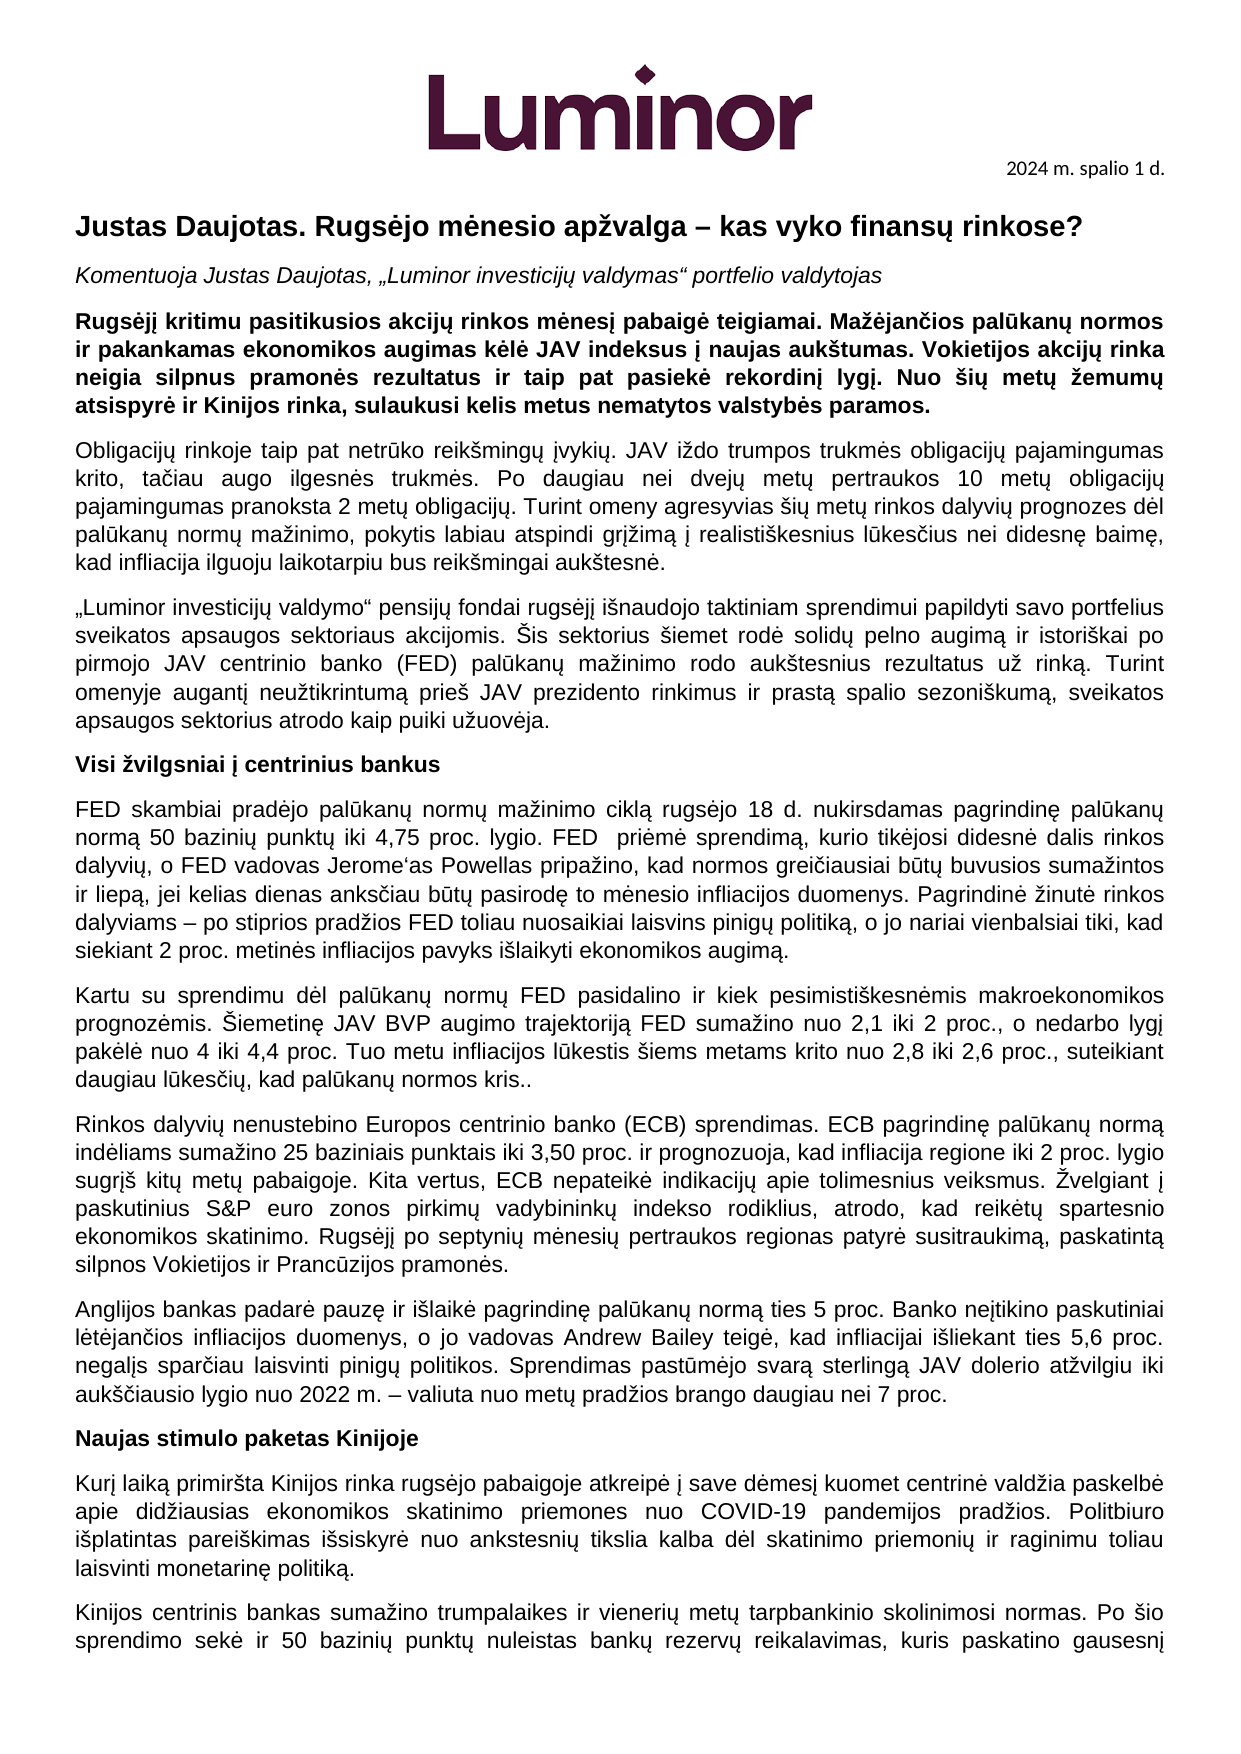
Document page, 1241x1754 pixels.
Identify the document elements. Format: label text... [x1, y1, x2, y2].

text „Luminor investicijų valdymo“ pensijų fondai rugsėjį išnaudojo taktiniam sprendimui papildyti savo portfelius sveikatos apsaugos sektoriaus akcijomis. Šis sektorius šiemet rodė solidų pelno augimą ir istoriškai po pirmojo JAV centrinio banko (FED) palūkanų mažinimo rodo aukštesnius rezultatus už rinką. Turint omenyje augantį neužtikrintumą prieš JAV prezidento rinkimus ir prastą spalio sezoniškumą, sveikatos apsaugos sektorius atrodo kaip puiki užuovėja. [75, 593, 1165, 734]
text Justas Daujotas. Rugsėjo mėnesio apžvalga – kas vyko finansų rinkose? [75, 209, 1165, 242]
text Kartu su sprendimu dėl palūkanų normų FED pasidalino ir kiek pesimistiškesnėmis makroekonomikos prognozėmis. Šiemetinę JAV BVP augimo trajektoriją FED sumažino nuo 2,1 iki 2 proc., o nedarbo lygį pakėlė nuo 4 iki 4,4 proc. Tuo metu infliacijos lūkestis šiems metams krito nuo 2,8 iki 2,6 proc., suteikiant daugiau lūkesčių, kad palūkanų normos kris.. [75, 981, 1165, 1093]
text FED skambiai pradėjo palūkanų normų mažinimo ciklą rugsėjo 18 d. nukirsdamas pagrindinę palūkanų normą 50 bazinių punktų iki 4,75 proc. lygio. FED priėmė sprendimą, kurio tikėjosi didesnė dalis rinkos dalyvių, o FED vadovas Jerome‘as Powellas pripažino, kad normos greičiausiai būtų buvusios sumažintos ir liepą, jei kelias dienas anksčiau būtų pasirodę to mėnesio infliacijos duomenys. Pagrindinė žinutė rinkos dalyviams – po stiprios pradžios FED toliau nuosaikiai laisvins pinigų politiką, o jo nariai vienbalsiai tiki, kad siekiant 2 proc. metinės infliacijos pavyks išlaikyti ekonomikos augimą. [75, 795, 1165, 964]
text Rinkos dalyvių nenustebino Europos centrinio banko (ECB) sprendimas. ECB pagrindinę palūkanų normą indėliams sumažino 25 baziniais punktais iki 3,50 proc. ir prognozuoja, kad infliacija regione iki 2 proc. lygio sugrįš kitų metų pabaigoje. Kita vertus, ECB nepateikė indikacijų apie tolimesnius veiksmus. Žvelgiant į paskutinius S&P euro zonos pirkimų vadybininkų indekso rodiklius, atrodo, kad reikėtų spartesnio ekonomikos skatinimo. Rugsėjį po septynių mėnesių pertraukos regionas patyrė susitraukimą, paskatintą silpnos Vokietijos ir Prancūzijos pramonės. [75, 1110, 1165, 1278]
text Naujas stimulo paketas Kinijoje [75, 1424, 1165, 1452]
text Kurį laiką primiršta Kinijos rinka rugsėjo pabaigoje atkreipė į save dėmesį kuomet centrinė valdžia paskelbė apie didžiausias ekonomikos skatinimo priemones nuo COVID-19 pandemijos pradžios. Politbiuro išplatintas pareiškimas išsiskyrė nuo ankstesnių tikslia kalba dėl skatinimo priemonių ir raginimu toliau laisvinti monetarinę politiką. [75, 1469, 1165, 1582]
text Rugsėjį kritimu pasitikusios akcijų rinkos mėnesį pabaigė teigiamai. Mažėjančios palūkanų normos ir pakankamas ekonomikos augimas kėlė JAV indeksus į naujas aukštumas. Vokietijos akcijų rinka neigia silpnus pramonės rezultatus ir taip pat pasiekė rekordinį lygį. Nuo šių metų žemumų atsispyrė ir Kinijos rinka, sulaukusi kelis metus nematytos valstybės paramos. [75, 307, 1165, 419]
picture [404, 59, 836, 156]
text Komentuoja Justas Daujotas, „Luminor investicijų valdymas“ portfelio valdytojas [75, 262, 1165, 288]
text Obligacijų rinkoje taip pat netrūko reikšmingų įvykių. JAV iždo trumpos trukmės obligacijų pajamingumas krito, tačiau augo ilgesnės trukmės. Po daugiau nei dvejų metų pertraukos 10 metų obligacijų pajamingumas pranoksta 2 metų obligacijų. Turint omeny agresyvias šių metų rinkos dalyvių prognozes dėl palūkanų normų mažinimo, pokytis labiau atspindi grįžimą į realistiškesnius lūkesčius nei didesnę baimę, kad infliacija ilguoju laikotarpiu bus reikšmingai aukštesnė. [75, 436, 1165, 576]
text Visi žvilgsniai į centrinius bankus [75, 750, 1165, 778]
text Anglijos bankas padarė pauzę ir išlaikė pagrindinę palūkanų normą ties 5 proc. Banko neįtikino paskutiniai lėtėjančios infliacijos duomenys, o jo vadovas Andrew Bailey teigė, kad infliacijai išliekant ties 5,6 proc. negalįs sparčiau laisvinti pinigų politikos. Sprendimas pastūmėjo svarą sterlingą JAV dolerio atžvilgiu iki aukščiausio lygio nuo 2022 m. – valiuta nuo metų pradžios brango daugiau nei 7 proc. [75, 1295, 1165, 1408]
